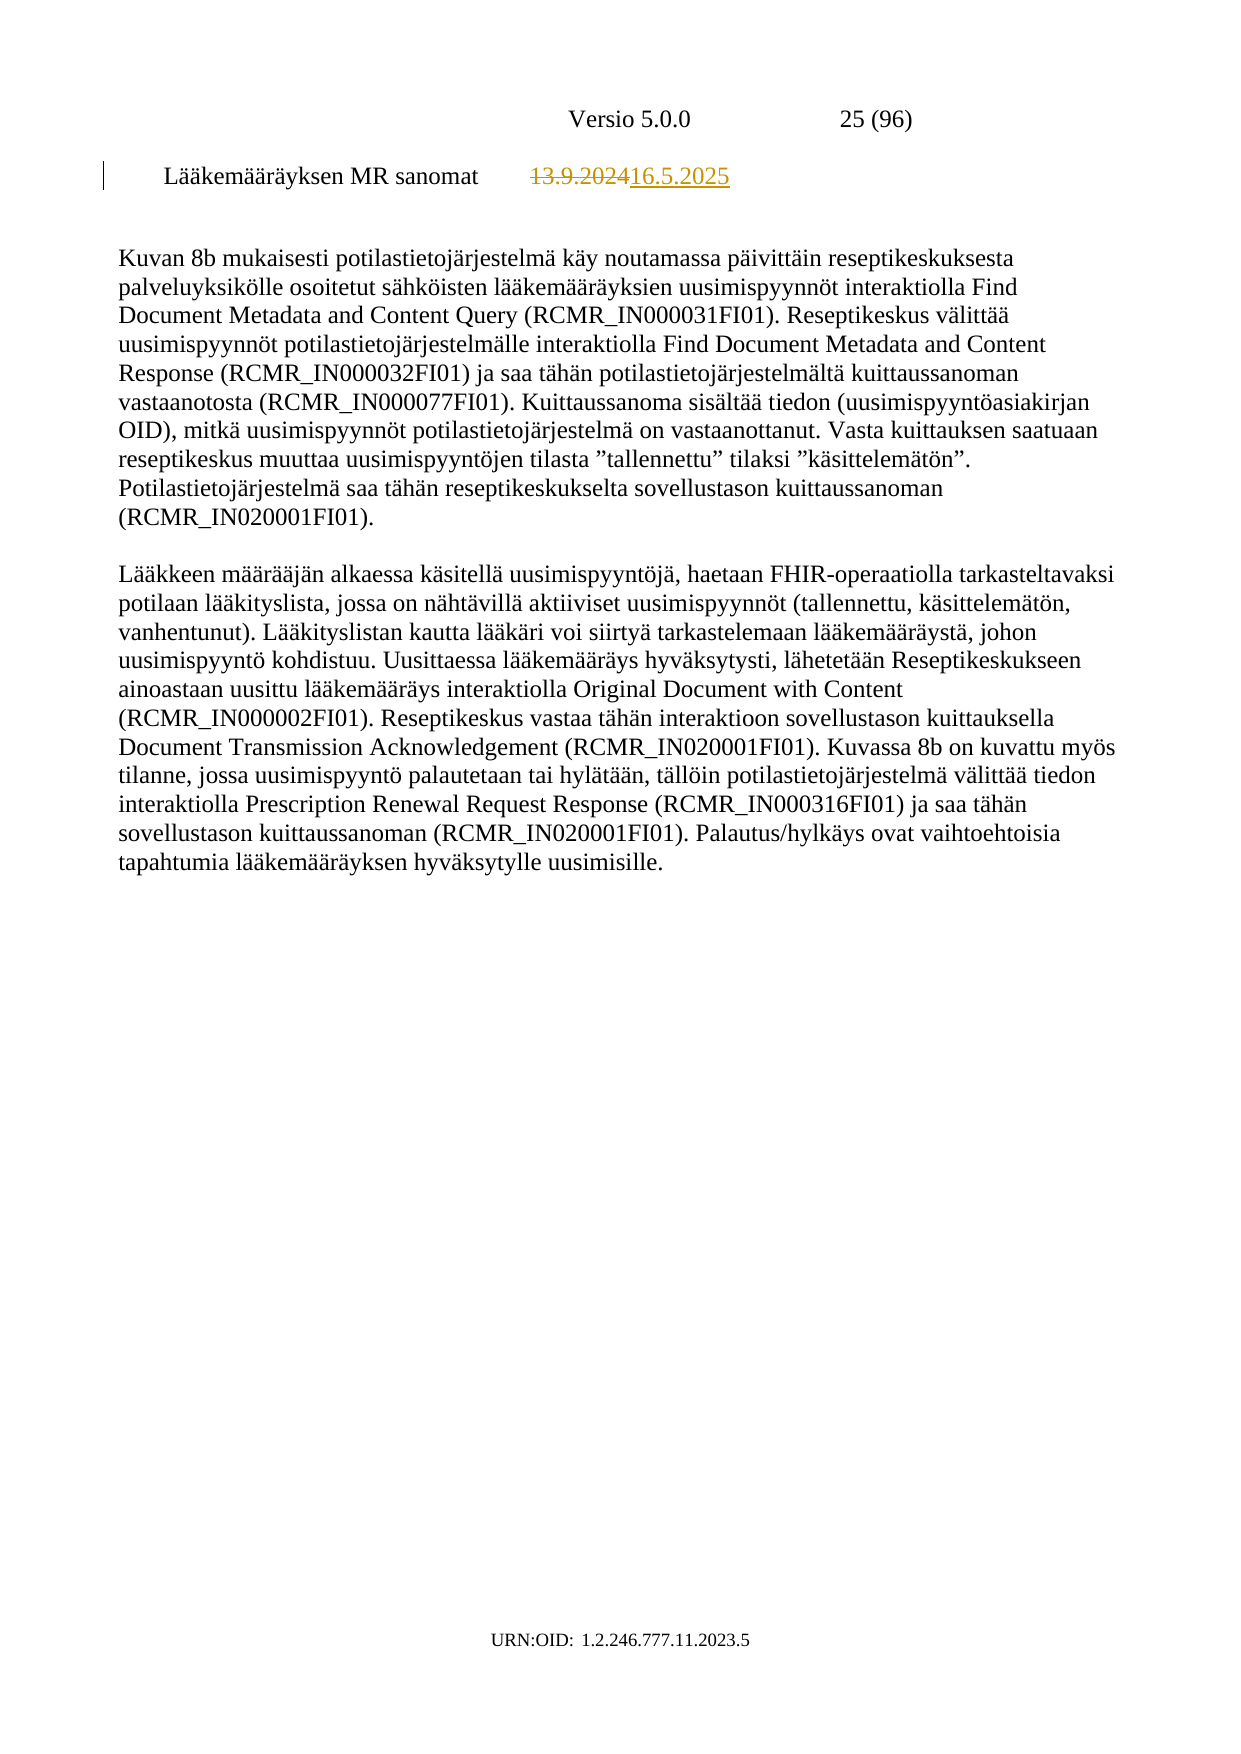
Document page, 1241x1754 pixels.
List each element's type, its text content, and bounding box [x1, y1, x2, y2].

text Lääkkeen määrääjän alkaessa käsitellä uusimispyyntöjä, haetaan FHIR-operaatiolla tarkasteltavaksi potilaan lääkityslista, jossa on nähtävillä aktiiviset uusimispyynnöt (tallennettu, käsittelemätön, vanhentunut). Lääkityslistan kautta lääkäri voi siirtyä tarkastelemaan lääkemääräystä, johon uusimispyyntö kohdistuu. Uusittaessa lääkemääräys hyväksytysti, lähetetään Reseptikeskukseen ainoastaan uusittu lääkemääräys interaktiolla Original Document with Content (RCMR_IN000002FI01). Reseptikeskus vastaa tähän interaktioon sovellustason kuittauksella Document Transmission Acknowledgement (RCMR_IN020001FI01). Kuvassa 8b on kuvattu myös tilanne, jossa uusimispyyntö palautetaan tai hylätään, tällöin potilastietojärjestelmä välittää tiedon interaktiolla Prescription Renewal Request Response (RCMR_IN000316FI01) ja saa tähän sovellustason kuittaussanoman (RCMR_IN020001FI01). Palautus/hylkäys ovat vaihtoehtoisia tapahtumia lääkemääräyksen hyväksytylle uusimisille. [118, 559, 1122, 875]
text Kuvan 8b mukaisesti potilastietojärjestelmä käy noutamassa päivittäin reseptikeskuksesta palveluyksikölle osoitetut sähköisten lääkemääräyksien uusimispyynnöt interaktiolla Find Document Metadata and Content Query (RCMR_IN000031FI01). Reseptikeskus välittää uusimispyynnöt potilastietojärjestelmälle interaktiolla Find Document Metadata and Content Response (RCMR_IN000032FI01) ja saa tähän potilastietojärjestelmältä kuittaussanoman vastaanotosta (RCMR_IN000077FI01). Kuittaussanoma sisältää tiedon (uusimispyyntöasiakirjan OID), mitkä uusimispyynnöt potilastietojärjestelmä on vastaanottanut. Vasta kuittauksen saatuaan reseptikeskus muuttaa uusimispyyntöjen tilasta ”tallennettu” tilaksi ”käsittelemätön”. Potilastietojärjestelmä saa tähän reseptikeskukselta sovellustason kuittaussanoman (RCMR_IN020001FI01). [118, 243, 1122, 530]
